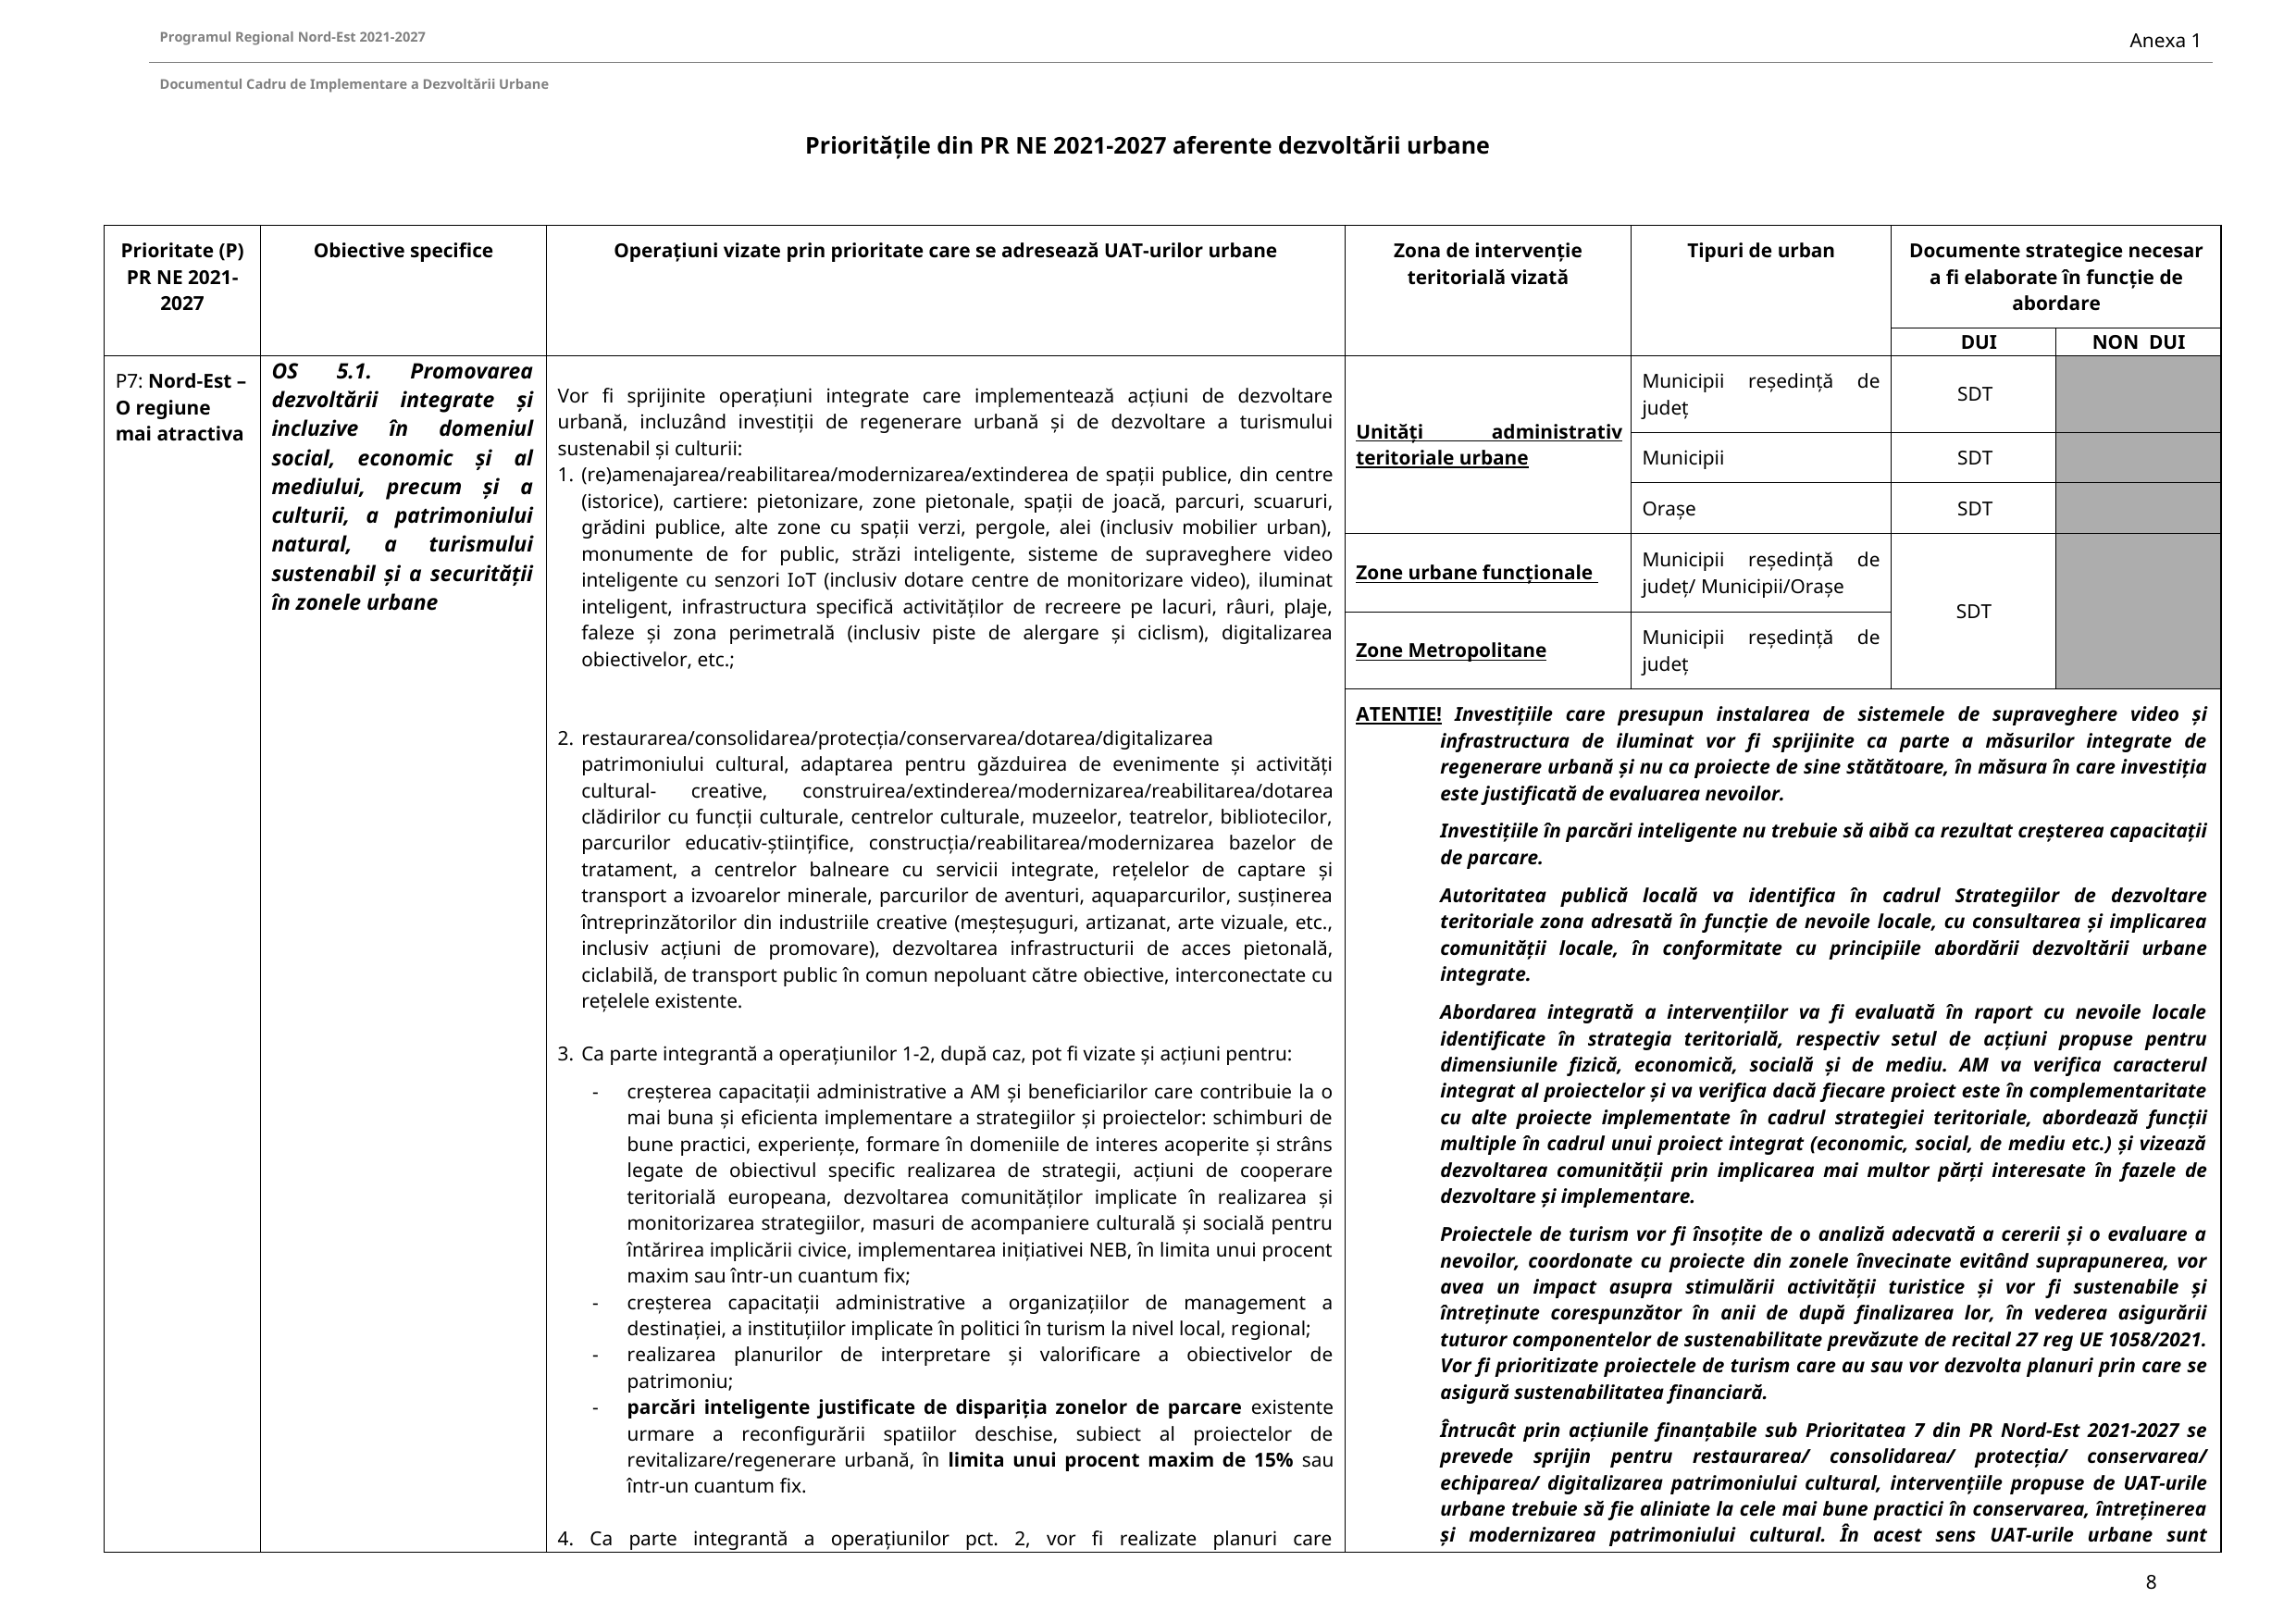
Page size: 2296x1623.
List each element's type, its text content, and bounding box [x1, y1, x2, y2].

table_cell [2056, 483, 2220, 533]
table_header Documente strategice necesar a fi elaborate în funcție de abordare [1892, 226, 2220, 328]
table_cell SDT [1892, 534, 2055, 688]
table_cell SDT [1892, 433, 2055, 482]
table_cell OS 5.1. Promovarea dezvoltării integrate și incluzive în domeniul social, economic și al mediului, precum și a culturii, a patrimoniului natural, a turismului sustenabil și a securității în zonele urbane [261, 356, 546, 1552]
table_cell Municipii reședință de județ/ Municipii/Orașe [1632, 534, 1891, 612]
table_cell [2056, 356, 2220, 432]
table_cell SDT [1892, 356, 2055, 432]
table_header Tipuri de urban [1632, 226, 1891, 355]
table_cell [2056, 433, 2220, 482]
table_cell Unități administrativ teritoriale urbane [1346, 356, 1631, 533]
table_header Obiective specifice [261, 226, 546, 355]
table_cell SDT [1892, 483, 2055, 533]
table_cell NON DUI [2056, 328, 2220, 355]
table_cell DUI [1892, 328, 2055, 355]
table_cell Municipii reședință de județ [1632, 356, 1891, 432]
table_cell Zone Metropolitane [1346, 613, 1631, 688]
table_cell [1346, 689, 2220, 1552]
table_header Prioritate (P) PR NE 2021-2027 [105, 226, 260, 355]
table_header Zona de intervenție teritorială vizată [1346, 226, 1631, 355]
table_cell Municipii [1632, 433, 1891, 482]
table_header Operațiuni vizate prin prioritate care se adresează UAT-urilor urbane [547, 226, 1345, 355]
table_cell Orașe [1632, 483, 1891, 533]
table_cell Vor fi sprijinite operațiuni integrate care implementează acțiuni de dezvoltare urbană, incluzând investiții de regenerare urbană și de dezvoltare a turismului sustenabil și culturii: (re)amenajarea/reabilitarea/modernizarea/extinderea de spații publice, din centre (istorice), cartiere: pietonizare, zone pietonale, spații de joacă, parcuri, scuaruri, grădini publice, alte zone cu spații verzi, pergole, alei (inclusiv mobilier urban), monumente de for public, străzi inteligente, sisteme de supraveghere video inteligente cu senzori IoT (inclusiv dotare centre de monitorizare video), iluminat inteligent, infrastructura specifică activităților de recreere pe lacuri, râuri, plaje, faleze și zona perimetrală (inclusiv piste de alergare și ciclism), digitalizarea obiectivelor, etc.; restaurarea/consolidarea/protecția/conservarea/dotarea/digitalizarea patrimoniului cultural, adaptarea pentru găzduirea de evenimente și activități cultural- creative, construirea/extinderea/modernizarea/reabilitarea/dotarea clădirilor cu funcții culturale, centrelor culturale, muzeelor, teatrelor, bibliotecilor, parcurilor educativ-științifice, construcția/reabilitarea/modernizarea bazelor de tratament, a centrelor balneare cu servicii integrate, rețelelor de captare și transport a izvoarelor minerale, parcurilor de aventuri, aquaparcurilor, susținerea întreprinzătorilor din industriile creative (meșteșuguri, artizanat, arte vizuale, etc., inclusiv acțiuni de promovare), dezvoltarea infrastructurii de acces pietonală, ciclabilă, de transport public în comun nepoluant către obiective, interconectate cu rețelele existente. Ca parte integrantă a operațiunilor 1-2, după caz, pot fi vizate și acțiuni pentru: creșterea capacitații administrative a AM și beneficiarilor care contribuie la o mai buna și eficienta implementare a strategiilor și proiectelor: schimburi de bune practici, experiențe, formare în domeniile de interes acoperite și strâns legate de obiectivul specific realizarea de strategii, acțiuni de cooperare teritorială europeana, dezvoltarea comunităților implicate în realizarea și monitorizarea strategiilor, masuri de acompaniere culturală și socială pentru întărirea implicării civice, implementarea inițiativei NEB, în limita unui procent maxim sau într-un cuantum fix; creșterea capacitații administrative a organizațiilor de management a destinației, a instituțiilor implicate în politici în turism la nivel local, regional; realizarea planurilor de interpretare și valorificare a obiectivelor de patrimoniu; parcări inteligente justificate de dispariția zonelor de parcare existente urmare a reconfigurării spatiilor deschise, subiect al proiectelor de revitalizare/regenerare urbană, în limita unui procent maxim de 15% sau într-un cuantum fix. 4. Ca parte integrantă a operațiunilor pct. 2, vor fi realizate planuri care demonstrează sustenabilitatea financiară a investiției. [547, 356, 1345, 1552]
table_cell [2056, 534, 2220, 688]
table_cell P7: Nord-Est – O regiune mai atractiva [105, 356, 260, 1552]
table_cell Zone urbane funcționale [1346, 534, 1631, 612]
table_cell Municipii reședință de județ [1632, 613, 1891, 688]
